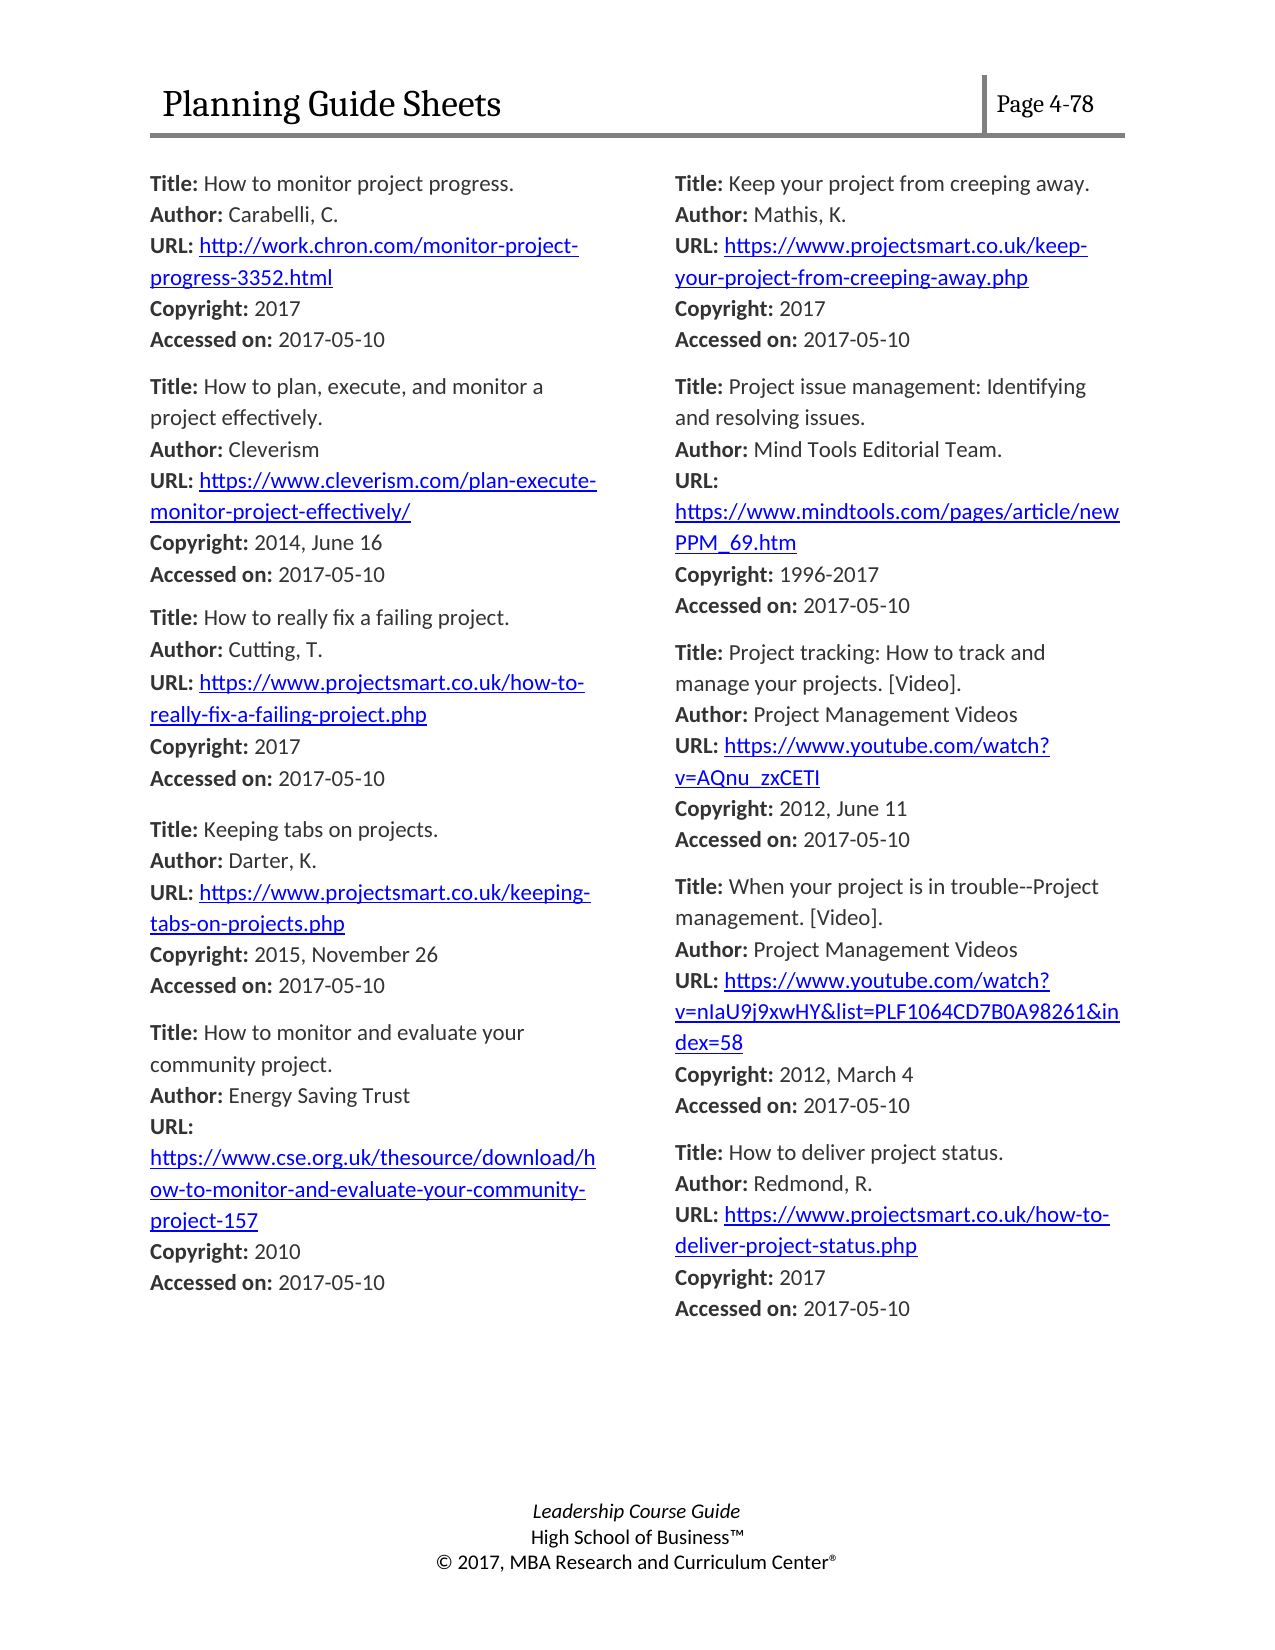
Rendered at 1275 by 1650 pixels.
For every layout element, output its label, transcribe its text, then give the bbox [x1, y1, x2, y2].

text Title: Project issue management: Identifying and resolving issues. Author: Mind Tools Editorial Team. URL: https://www.mindtools.com/pages/article/newPPM_69.htm Copyright: 1996-2017 Accessed on: 2017-05-10 [675, 369, 1125, 619]
text Title: How to monitor and evaluate your community project. Author: Energy Saving Trust URL: https://www.cse.org.uk/thesource/download/how-to-monitor-and-evaluate-your-community-project-157 Copyright: 2010 Accessed on: 2017-05-10 [150, 1015, 600, 1296]
text Title: How to plan, execute, and monitor a project effectively. Author: Cleverism URL: https://www.cleverism.com/plan-execute-monitor-project-effectively/ Copyright: 2014, June 16 Accessed on: 2017-05-10 [150, 369, 600, 588]
text Title: How to monitor project progress. Author: Carabelli, C. URL: http://work.chron.com/monitor-project-progress-3352.html Copyright: 2017 Accessed on: 2017-05-10 [150, 166, 600, 353]
text Title: Keep your project from creeping away. Author: Mathis, K. URL: https://www.projectsmart.co.uk/keep-your-project-from-creeping-away.php Copyright: 2017 Accessed on: 2017-05-10 [675, 166, 1125, 353]
text Title: How to deliver project status. Author: Redmond, R. URL: https://www.projectsmart.co.uk/how-to-deliver-project-status.php Copyright: 2017 Accessed on: 2017-05-10 [675, 1134, 1125, 1322]
text Title: Project tracking: How to track and manage your projects. [Video]. Author: Project Management Videos URL: https://www.youtube.com/watch?v=AQnu_zxCETI Copyright: 2012, June 11 Accessed on: 2017-05-10 [675, 634, 1125, 853]
text Title: When your project is in trouble--Project management. [Video]. Author: Project Management Videos URL: https://www.youtube.com/watch?v=nIaU9j9xwHY&list=PLF1064CD7B0A98261&index=58 Copyright: 2012, March 4 Accessed on: 2017-05-10 [675, 869, 1125, 1119]
text Title: Keeping tabs on projects. Author: Darter, K. URL: https://www.projectsmart.co.uk/keeping-tabs-on-projects.php Copyright: 2015, November 26 Accessed on: 2017-05-10 [150, 812, 600, 999]
text Title: How to really fix a failing project. Author: Cutting, T. URL: https://www.projectsmart.co.uk/how-to-really-fix-a-failing-project.php Copyright: 2017 Accessed on: 2017-05-10 [150, 603, 600, 792]
